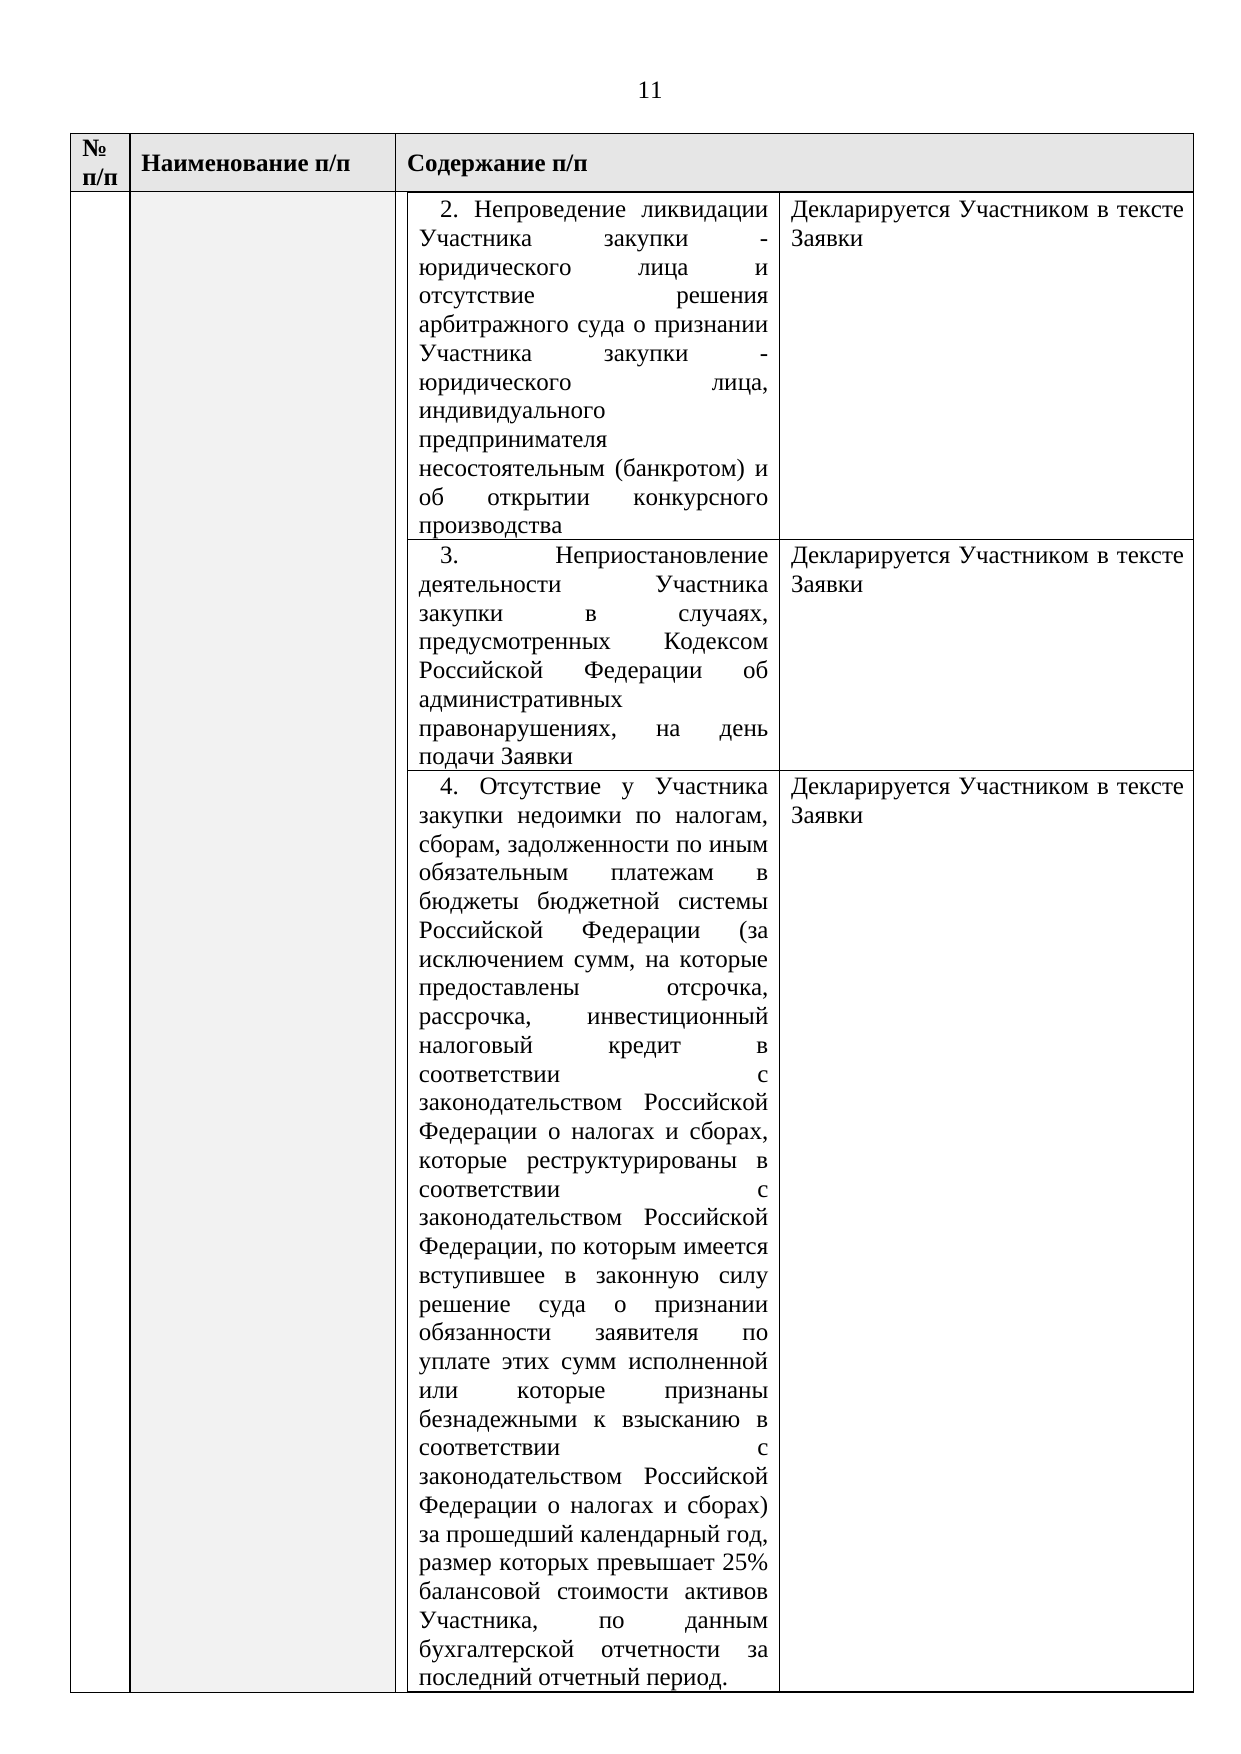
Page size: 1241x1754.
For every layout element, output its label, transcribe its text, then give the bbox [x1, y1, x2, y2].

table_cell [131, 192, 395, 1692]
table_cell [71, 192, 129, 1692]
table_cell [780, 771, 1193, 1691]
table_header № п/п [71, 134, 129, 191]
table_header Наименование п/п [131, 134, 395, 191]
table_header Содержание п/п [396, 134, 1193, 191]
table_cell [396, 192, 407, 1692]
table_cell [408, 771, 779, 1691]
